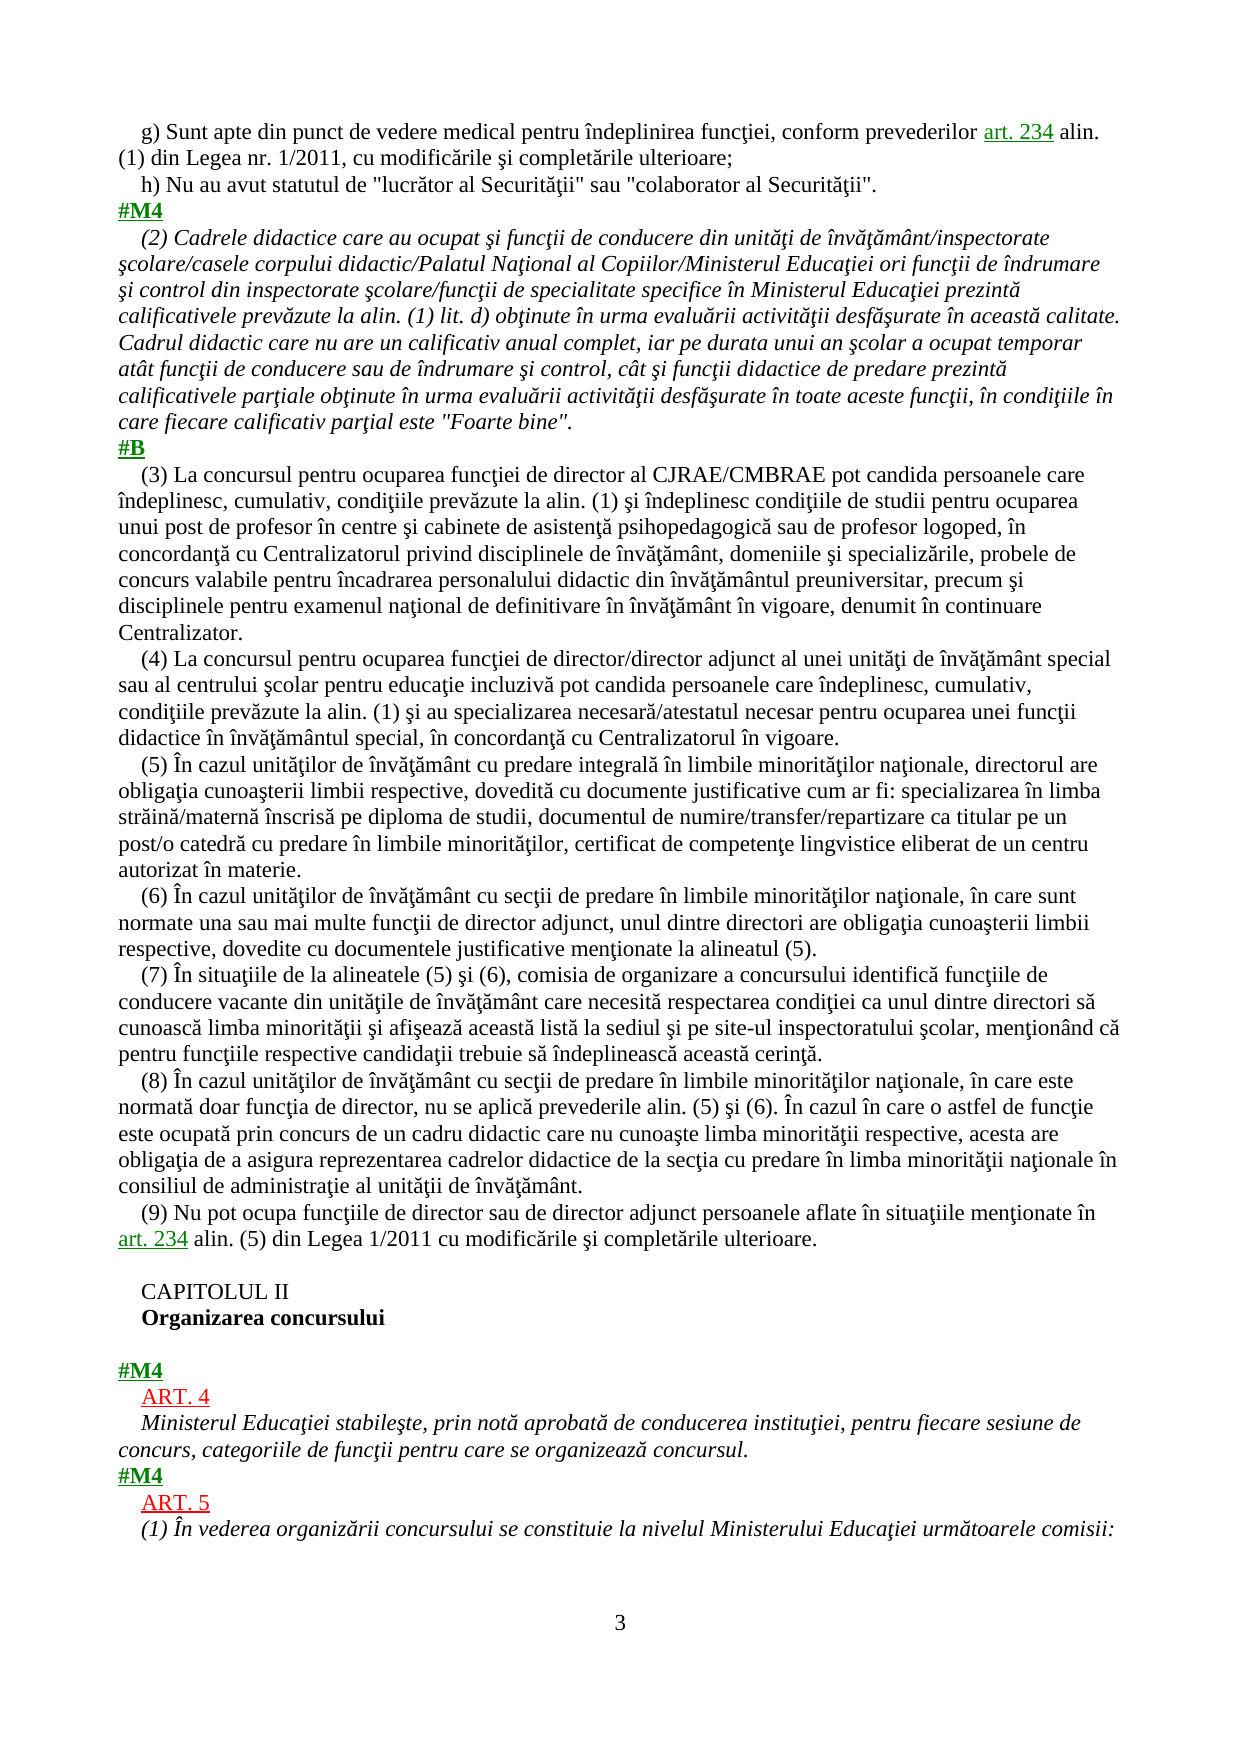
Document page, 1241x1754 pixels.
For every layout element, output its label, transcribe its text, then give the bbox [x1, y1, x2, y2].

text #M4 [118, 197, 1122, 223]
text ART. 5 [118, 1488, 1122, 1515]
text (6) În cazul unităţilor de învăţământ cu secţii de predare în limbile minorităţilor naţionale, în care sunt normate una sau mai multe funcţii de director adjunct, unul dintre directori are obligaţia cunoaşterii limbii respective, dovedite cu documentele justificative menţionate la alineatul (5). [118, 882, 1122, 961]
text (2) Cadrele didactice care au ocupat şi funcţii de conducere din unităţi de învăţământ/inspectorate şcolare/casele corpului didactic/Palatul Naţional al Copiilor/Ministerul Educaţiei ori funcţii de îndrumare şi control din inspectorate şcolare/funcţii de specialitate specifice în Ministerul Educaţiei prezintă calificativele prevăzute la alin. (1) lit. d) obţinute în urma evaluării activităţii desfăşurate în această calitate. Cadrul didactic care nu are un calificativ anual complet, iar pe durata unui an şcolar a ocupat temporar atât funcţii de conducere sau de îndrumare şi control, cât şi funcţii didactice de predare prezintă calificativele parţiale obţinute în urma evaluării activităţii desfăşurate în toate aceste funcţii, în condiţiile în care fiecare calificativ parţial este "Foarte bine". [118, 223, 1122, 434]
text (1) În vederea organizării concursului se constituie la nivelul Ministerului Educaţiei următoarele comisii: [118, 1515, 1122, 1541]
text CAPITOLUL II [118, 1278, 1122, 1304]
text (3) La concursul pentru ocuparea funcţiei de director al CJRAE/CMBRAE pot candida persoanele care îndeplinesc, cumulativ, condiţiile prevăzute la alin. (1) şi îndeplinesc condiţiile de studii pentru ocuparea unui post de profesor în centre şi cabinete de asistenţă psihopedagogică sau de profesor logoped, în concordanţă cu Centralizatorul privind disciplinele de învăţământ, domeniile şi specializările, probele de concurs valabile pentru încadrarea personalului didactic din învăţământul preuniversitar, precum şi disciplinele pentru examenul naţional de definitivare în învăţământ în vigoare, denumit în continuare Centralizator. [118, 461, 1122, 645]
text #M4 [118, 1357, 1122, 1383]
text (5) În cazul unităţilor de învăţământ cu predare integrală în limbile minorităţilor naţionale, directorul are obligaţia cunoaşterii limbii respective, dovedită cu documente justificative cum ar fi: specializarea în limba străină/maternă înscrisă pe diploma de studii, documentul de numire/transfer/repartizare ca titular pe un post/o catedră cu predare în limbile minorităţilor, certificat de competenţe lingvistice eliberat de un centru autorizat în materie. [118, 751, 1122, 882]
text Ministerul Educaţiei stabileşte, prin notă aprobată de conducerea instituţiei, pentru fiecare sesiune de concurs, categoriile de funcţii pentru care se organizează concursul. [118, 1409, 1122, 1462]
text g) Sunt apte din punct de vedere medical pentru îndeplinirea funcţiei, conform prevederilor art. 234 alin. (1) din Legea nr. 1/2011, cu modificările şi completările ulterioare; [118, 118, 1122, 171]
text ART. 4 [118, 1383, 1122, 1409]
text #B [118, 434, 1122, 461]
text Organizarea concursului [118, 1304, 1122, 1330]
text (8) În cazul unităţilor de învăţământ cu secţii de predare în limbile minorităţilor naţionale, în care este normată doar funcţia de director, nu se aplică prevederile alin. (5) şi (6). În cazul în care o astfel de funcţie este ocupată prin concurs de un cadru didactic care nu cunoaşte limba minorităţii respective, acesta are obligaţia de a asigura reprezentarea cadrelor didactice de la secţia cu predare în limba minorităţii naţionale în consiliul de administraţie al unităţii de învăţământ. [118, 1067, 1122, 1199]
text (7) În situaţiile de la alineatele (5) şi (6), comisia de organizare a concursului identifică funcţiile de conducere vacante din unităţile de învăţământ care necesită respectarea condiţiei ca unul dintre directori să cunoască limba minorităţii şi afişează această listă la sediul şi pe site-ul inspectoratului şcolar, menţionând că pentru funcţiile respective candidaţii trebuie să îndeplinească această cerinţă. [118, 961, 1122, 1067]
text (4) La concursul pentru ocuparea funcţiei de director/director adjunct al unei unităţi de învăţământ special sau al centrului şcolar pentru educaţie incluzivă pot candida persoanele care îndeplinesc, cumulativ, condiţiile prevăzute la alin. (1) şi au specializarea necesară/atestatul necesar pentru ocuparea unei funcţii didactice în învăţământul special, în concordanţă cu Centralizatorul în vigoare. [118, 645, 1122, 751]
text #M4 [118, 1462, 1122, 1488]
text h) Nu au avut statutul de "lucrător al Securităţii" sau "colaborator al Securităţii". [118, 171, 1122, 197]
text (9) Nu pot ocupa funcţiile de director sau de director adjunct persoanele aflate în situaţiile menţionate în art. 234 alin. (5) din Legea 1/2011 cu modificările şi completările ulterioare. [118, 1199, 1122, 1251]
